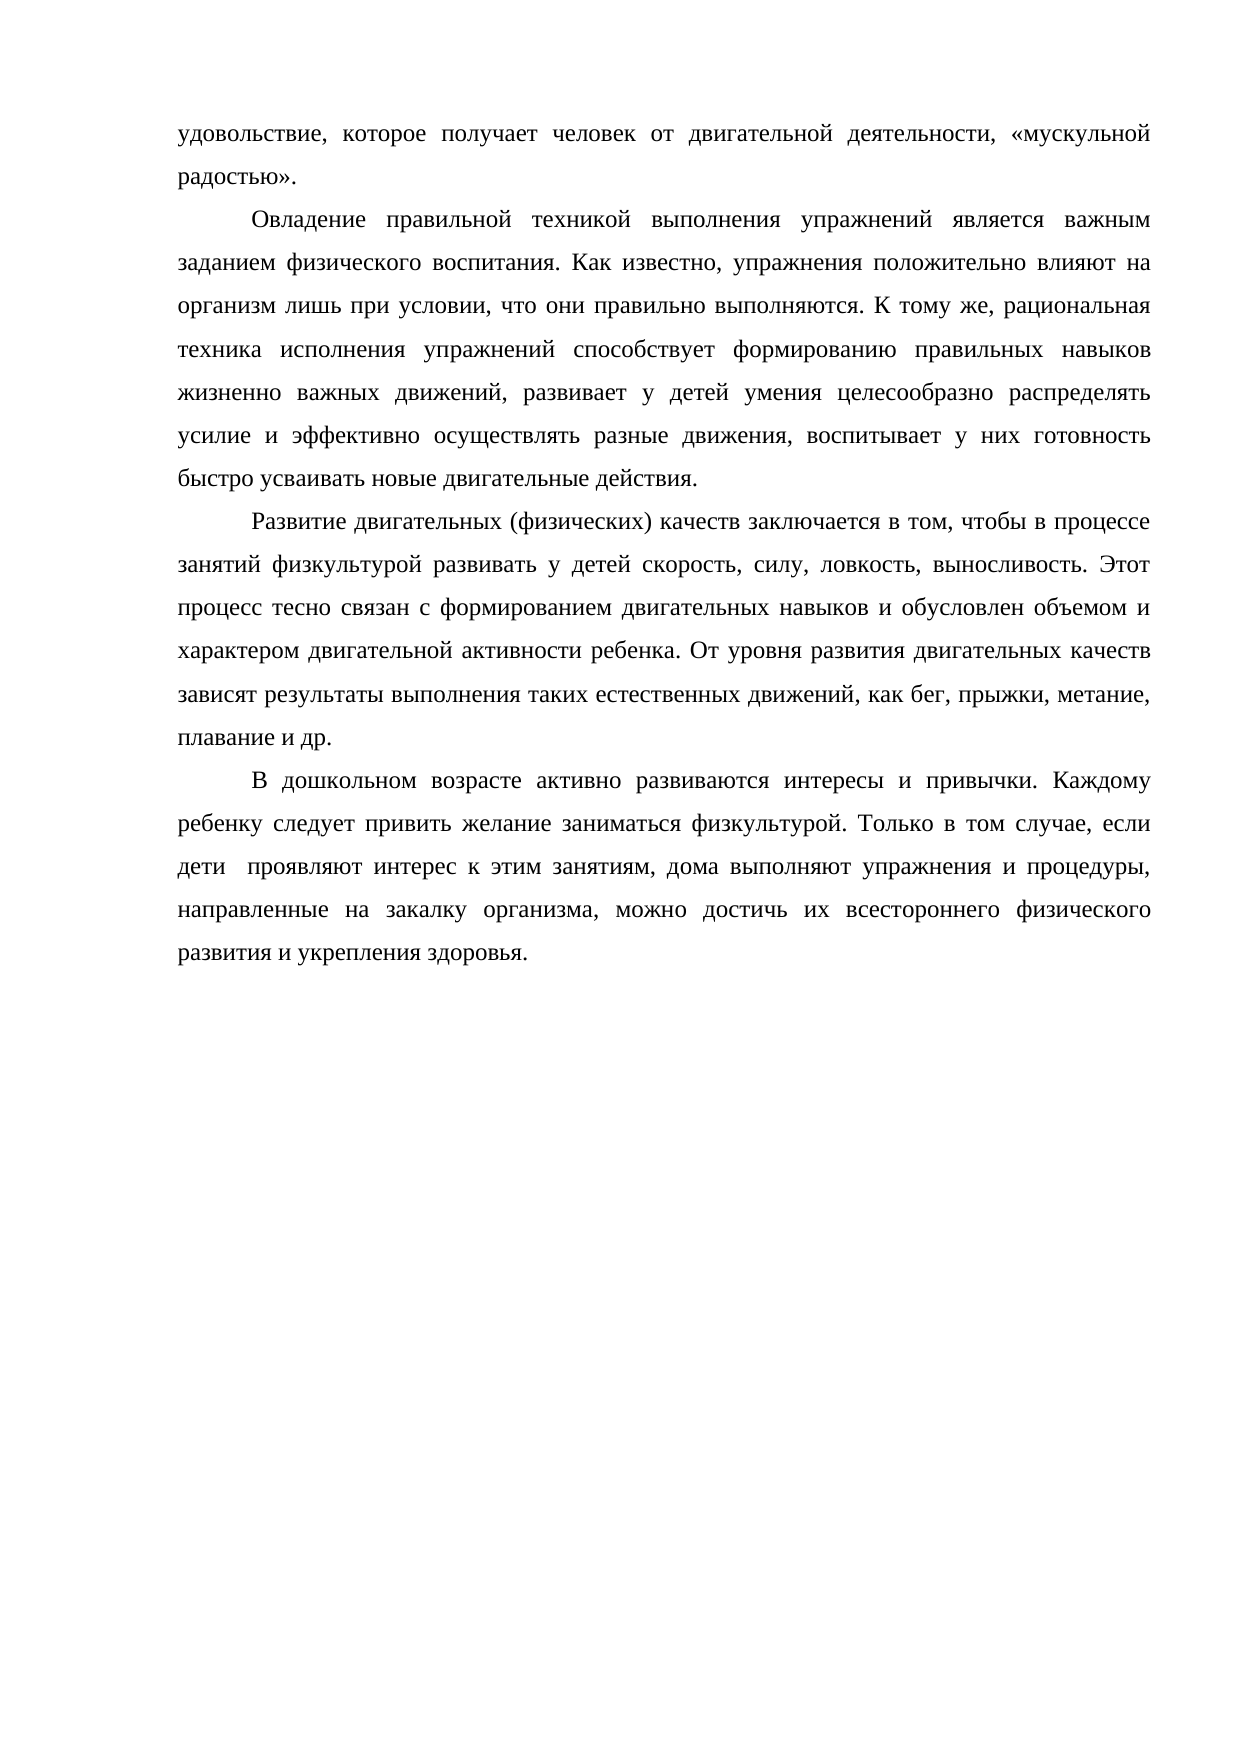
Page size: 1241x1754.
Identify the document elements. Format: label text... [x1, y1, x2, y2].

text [177, 118, 1152, 190]
text Развитие двигательных (физических) качеств заключается в том, чтобы в процессе занятий физкультурой развивать у детей скорость, силу, ловкость, выносливость. Этот процесс тесно связан с формированием двигательных навыков и обусловлен объемом и характером двигательной активности ребенка. От уровня развития двигательных качеств зависят результаты выполнения таких естественных движений, как бег, прыжки, метание, плавание и др. [177, 506, 1152, 751]
text В дошкольном возрасте активно развиваются интересы и привычки. Каждому ребенку следует привить желание заниматься физкультурой. Только в том случае, если дети проявляют интерес к этим занятиям, дома выполняют упражнения и процедуры, направленные на закалку организма, можно достичь их всестороннего физического развития и укрепления здоровья. [177, 765, 1152, 966]
text Овладение правильной техникой выполнения упражнений является важным заданием физического воспитания. Как известно, упражнения положительно влияют на организм лишь при условии, что они правильно выполняются. К тому же, рациональная техника исполнения упражнений способствует формированию правильных навыков жизненно важных движений, развивает у детей умения целесообразно распределять усилие и эффективно осуществлять разные движения, воспитывает у них готовность быстро усваивать новые двигательные действия. [177, 204, 1152, 492]
